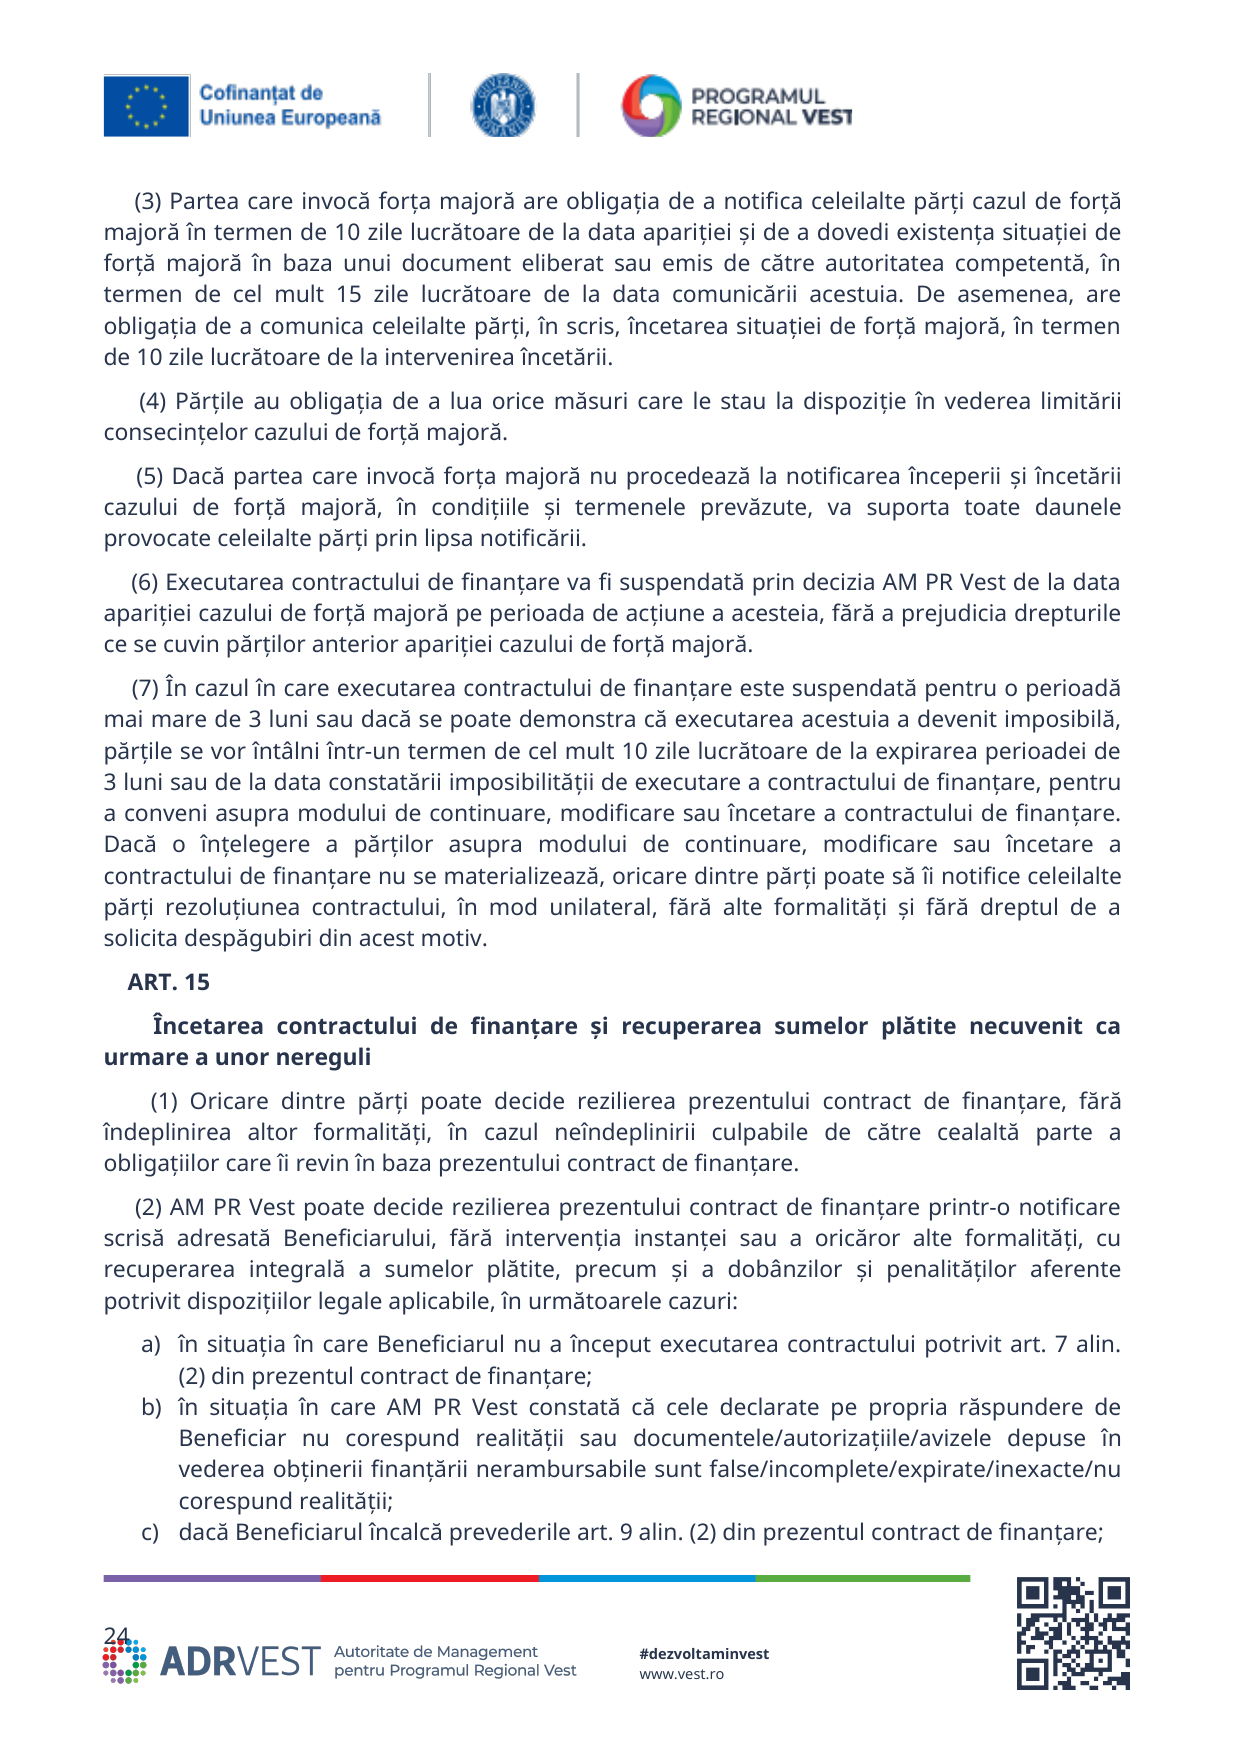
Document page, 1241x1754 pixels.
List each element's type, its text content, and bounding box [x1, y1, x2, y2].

text (2) AM PR Vest poate decide rezilierea prezentului contract de finanţare printr-o notificare scrisă adresată Beneficiarului, fără intervenţia instanţei sau a oricăror alte formalităţi, cu recuperarea integrală a sumelor plătite, precum şi a dobânzilor şi penalităţilor aferente potrivit dispoziţiilor legale aplicabile, în următoarele cazuri: [103, 1191, 1122, 1316]
picture [1008, 1568, 1139, 1699]
list dacă Beneficiarul încalcă prevederile art. 9 alin. (2) din prezentul contract de finanţare; [141, 1516, 1122, 1547]
text (4) Părţile au obligaţia de a lua orice măsuri care le stau la dispoziţie în vederea limitării consecinţelor cazului de forţă majoră. [103, 384, 1122, 447]
text Încetarea contractului de finanţare şi recuperarea sumelor plătite necuvenit ca urmare a unor nereguli [103, 1009, 1122, 1072]
text ART. 15 [103, 966, 1122, 997]
list în situaţia în care Beneficiarul nu a început executarea contractului potrivit art. 7 alin. (2) din prezentul contract de finanţare; [141, 1328, 1122, 1391]
text (5) Dacă partea care invocă forţa majoră nu procedează la notificarea începerii şi încetării cazului de forţă majoră, în condiţiile şi termenele prevăzute, va suporta toate daunele provocate celeilalte părţi prin lipsa notificării. [103, 459, 1122, 553]
text (6) Executarea contractului de finanţare va fi suspendată prin decizia AM PR Vest de la data apariţiei cazului de forţă majoră pe perioada de acţiune a acesteia, fără a prejudicia drepturile ce se cuvin părţilor anterior apariţiei cazului de forţă majoră. [103, 566, 1122, 659]
list în situaţia în care AM PR Vest constată că cele declarate pe propria răspundere de Beneficiar nu corespund realităţii sau documentele/autorizaţiile/avizele depuse în vederea obţinerii finanţării nerambursabile sunt false/incomplete/expirate/inexacte/nu corespund realităţii; [141, 1391, 1122, 1516]
text (3) Partea care invocă forţa majoră are obligaţia de a notifica celeilalte părţi cazul de forţă majoră în termen de 10 zile lucrătoare de la data apariţiei şi de a dovedi existenţa situaţiei de forţă majoră în baza unui document eliberat sau emis de către autoritatea competentă, în termen de cel mult 15 zile lucrătoare de la data comunicării acestuia. De asemenea, are obligaţia de a comunica celeilalte părţi, în scris, încetarea situaţiei de forţă majoră, în termen de 10 zile lucrătoare de la intervenirea încetării. [103, 184, 1122, 372]
picture [93, 1636, 582, 1687]
text (1) Oricare dintre părţi poate decide rezilierea prezentului contract de finanţare, fără îndeplinirea altor formalităţi, în cazul neîndeplinirii culpabile de către cealaltă parte a obligaţiilor care îi revin în baza prezentului contract de finanţare. [103, 1084, 1122, 1178]
text (7) În cazul în care executarea contractului de finanţare este suspendată pentru o perioadă mai mare de 3 luni sau dacă se poate demonstra că executarea acestuia a devenit imposibilă, părţile se vor întâlni într-un termen de cel mult 10 zile lucrătoare de la expirarea perioadei de 3 luni sau de la data constatării imposibilităţii de executare a contractului de finanţare, pentru a conveni asupra modului de continuare, modificare sau încetare a contractului de finanţare. Dacă o înţelegere a părţilor asupra modului de continuare, modificare sau încetare a contractului de finanţare nu se materializează, oricare dintre părţi poate să îi notifice celeilalte părţi rezoluţiunea contractului, în mod unilateral, fără alte formalităţi şi fără dreptul de a solicita despăgubiri din acest motiv. [103, 672, 1122, 953]
